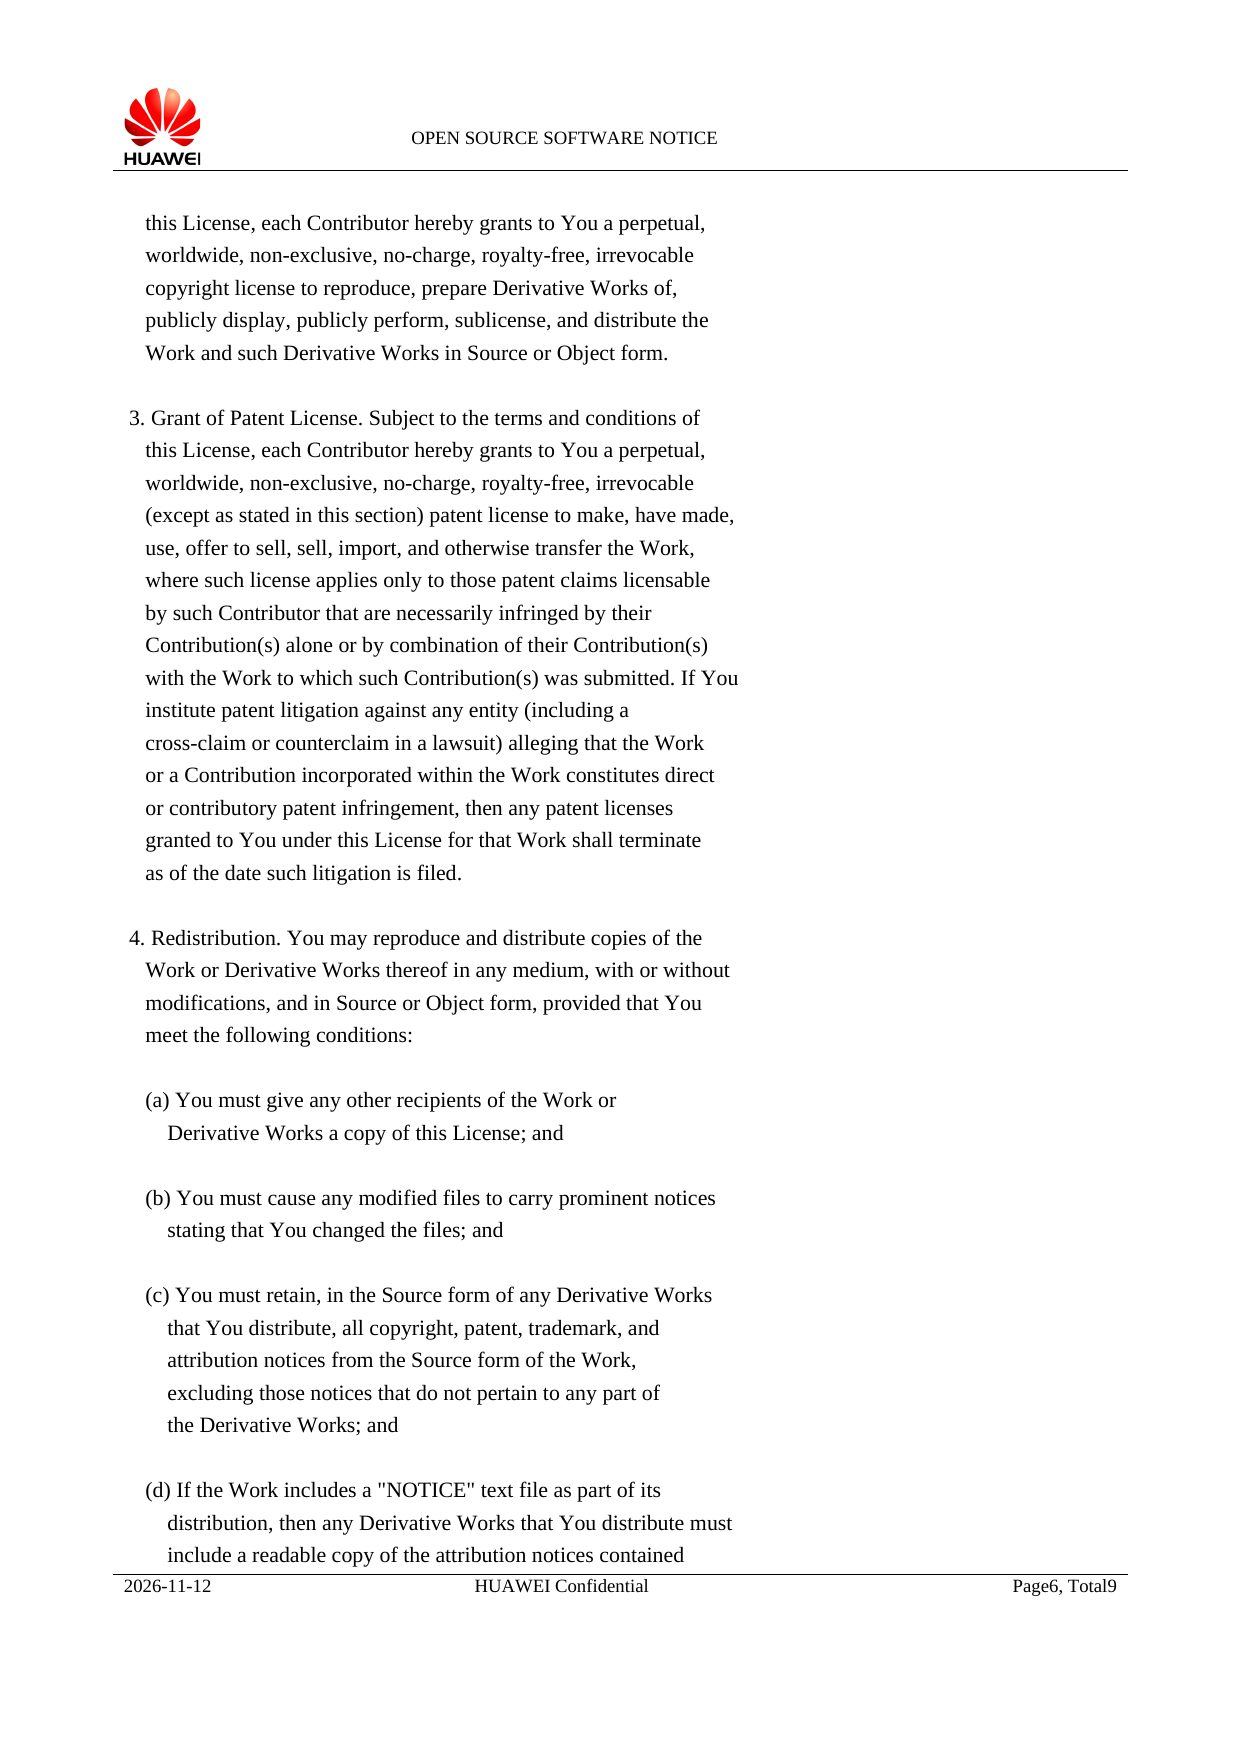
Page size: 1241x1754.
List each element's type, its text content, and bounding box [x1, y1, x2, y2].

picture [124, 88, 201, 165]
